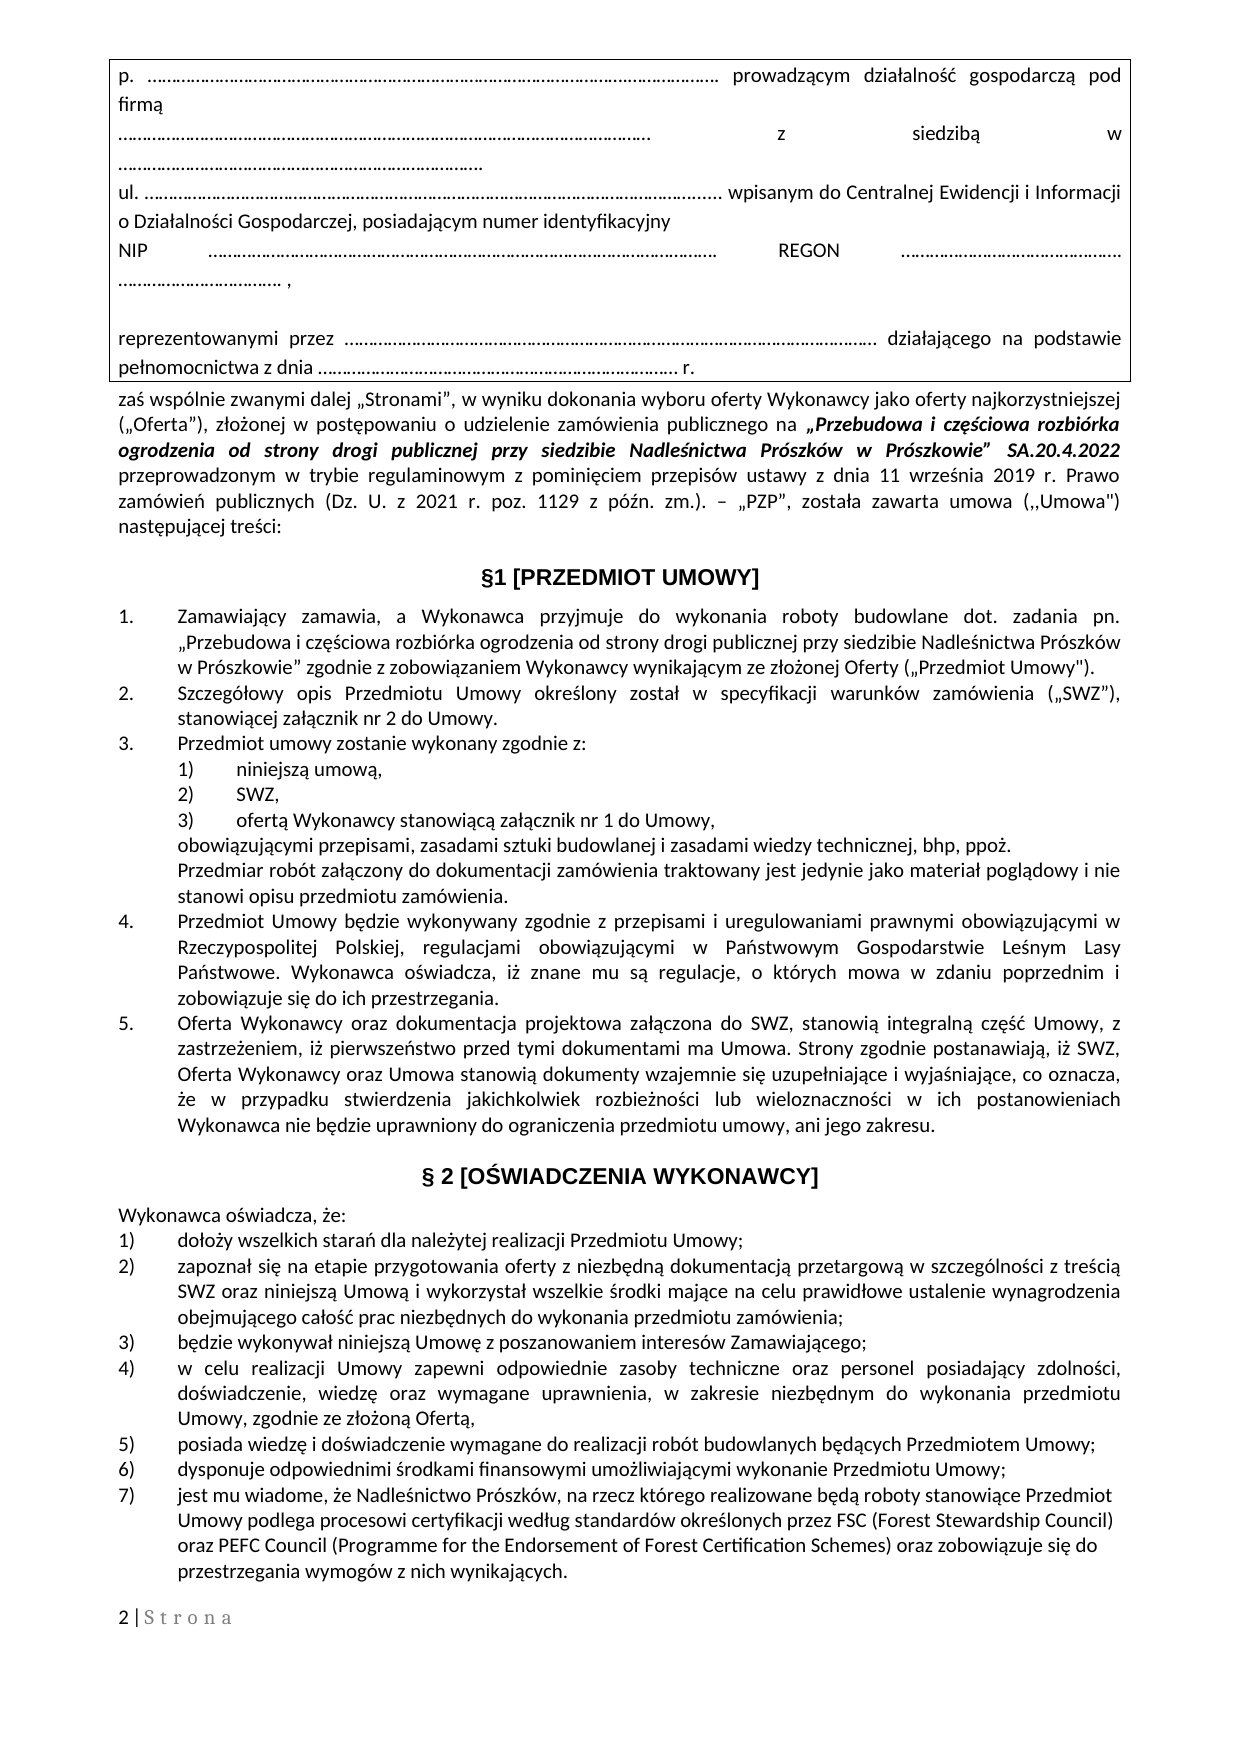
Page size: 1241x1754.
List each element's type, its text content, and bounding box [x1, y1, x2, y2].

text Szczegółowy opis Przedmiotu Umowy określony został w specyfikacji warunków zamówienia („SWZ”), stanowiącej załącznik nr 2 do Umowy. [118, 680, 1122, 731]
text niniejszą umową, [177, 756, 1122, 781]
list obowiązującymi przepisami, zasadami sztuki budowlanej i zasadami wiedzy technicznej, bhp, ppoż. [177, 832, 1122, 858]
text Przedmiot umowy zostanie wykonany zgodnie z: [118, 731, 1122, 756]
list Przedmiar robót załączony do dokumentacji zamówienia traktowany jest jedynie jako materiał poglądowy i nie stanowi opisu przedmiotu zamówienia. [177, 858, 1122, 908]
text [110, 176, 1130, 233]
text Zamawiający zamawia, a Wykonawca przyjmuje do wykonania roboty budowlane dot. zadania pn. „Przebudowa i częściowa rozbiórka ogrodzenia od strony drogi publicznej przy siedzibie Nadleśnictwa Prószków w Prószkowie” zgodnie z zobowiązaniem Wykonawcy wynikającym ze złożonej Oferty („Przedmiot Umowy"). [118, 603, 1122, 680]
text Przedmiot Umowy będzie wykonywany zgodnie z przepisami i uregulowaniami prawnymi obowiązującymi w Rzeczypospolitej Polskiej, regulacjami obowiązującymi w Państwowym Gospodarstwie Leśnym Lasy Państwowe. Wykonawca oświadcza, iż znane mu są regulacje, o których mowa w zdaniu poprzednim i zobowiązuje się do ich przestrzegania. [118, 908, 1122, 1010]
text Wykonawca oświadcza, że: [118, 1202, 1122, 1228]
text reprezentowanymi przez ………………………………………………………………………………………………… działającego na podstawie pełnomocnictwa z dnia ………………………………………………………………… r. [110, 322, 1130, 381]
subtitle §1 [PRZEDMIOT UMOWY] [118, 564, 1122, 590]
text Oferta Wykonawcy oraz dokumentacja projektowa załączona do SWZ, stanowią integralną część Umowy, z zastrzeżeniem, iż pierwszeństwo przed tymi dokumentami ma Umowa. Strony zgodnie postanawiają, iż SWZ, Oferta Wykonawcy oraz Umowa stanowią dokumenty wzajemnie się uzupełniające i wyjaśniające, co oznacza, że w przypadku stwierdzenia jakichkolwiek rozbieżności lub wieloznaczności w ich postanowieniach Wykonawca nie będzie uprawniony do ograniczenia przedmiotu umowy, ani jego zakresu. [118, 1010, 1122, 1137]
text SWZ, [177, 781, 1122, 807]
text NIP ……………………………………………………………………………………………. REGON ……………………………………….……………………………. , [110, 234, 1130, 292]
text ofertą Wykonawcy stanowiącą załącznik nr 1 do Umowy, [177, 807, 1122, 832]
text posiada wiedzę i doświadczenie wymagane do realizacji robót budowlanych będących Przedmiotem Umowy; [118, 1431, 1122, 1456]
subtitle § 2 [OŚWIADCZENIA WYKONAWCY] [118, 1163, 1122, 1189]
text ………………………………………………………………………………………………… z siedzibą w …………………………………………………………………. [110, 117, 1130, 175]
text p. ……………………………………………………………………………………….………………. prowadzącym działalność gospodarczą pod firmą [110, 60, 1130, 117]
text jest mu wiadome, że Nadleśnictwo Prószków, na rzecz którego realizowane będą roboty stanowiące Przedmiot Umowy podlega procesowi certyfikacji według standardów określonych przez FSC (Forest Stewardship Council) oraz PEFC Council (Programme for the Endorsement of Forest Certification Schemes) oraz zobowiązuje się do przestrzegania wymogów z nich wynikających. [118, 1482, 1122, 1583]
text będzie wykonywał niniejszą Umowę z poszanowaniem interesów Zamawiającego; [118, 1329, 1122, 1355]
text dysponuje odpowiednimi środkami finansowymi umożliwiającymi wykonanie Przedmiotu Umowy; [118, 1456, 1122, 1482]
text zapoznał się na etapie przygotowania oferty z niezbędną dokumentacją przetargową w szczególności z treścią SWZ oraz niniejszą Umową i wykorzystał wszelkie środki mające na celu prawidłowe ustalenie wynagrodzenia obejmującego całość prac niezbędnych do wykonania przedmiotu zamówienia; [118, 1253, 1122, 1329]
list dołoży wszelkich starań dla należytej realizacji Przedmiotu Umowy; [118, 1228, 1122, 1253]
text w celu realizacji Umowy zapewni odpowiednie zasoby techniczne oraz personel posiadający zdolności, doświadczenie, wiedzę oraz wymagane uprawnienia, w zakresie niezbędnym do wykonania przedmiotu Umowy, zgodnie ze złożoną Ofertą, [118, 1355, 1122, 1431]
text zaś wspólnie zwanymi dalej „Stronami”, w wyniku dokonania wyboru oferty Wykonawcy jako oferty najkorzystniejszej („Oferta”), złożonej w postępowaniu o udzielenie zamówienia publicznego na „Przebudowa i częściowa rozbiórka ogrodzenia od strony drogi publicznej przy siedzibie Nadleśnictwa Prószków w Prószkowie” SA.20.4.2022 przeprowadzonym w trybie regulaminowym z pominięciem przepisów ustawy z dnia 11 września 2019 r. Prawo zamówień publicznych (Dz. U. z 2021 r. poz. 1129 z późn. zm.). – „PZP”, została zawarta umowa (,,Umowa") następującej treści: [118, 386, 1122, 539]
